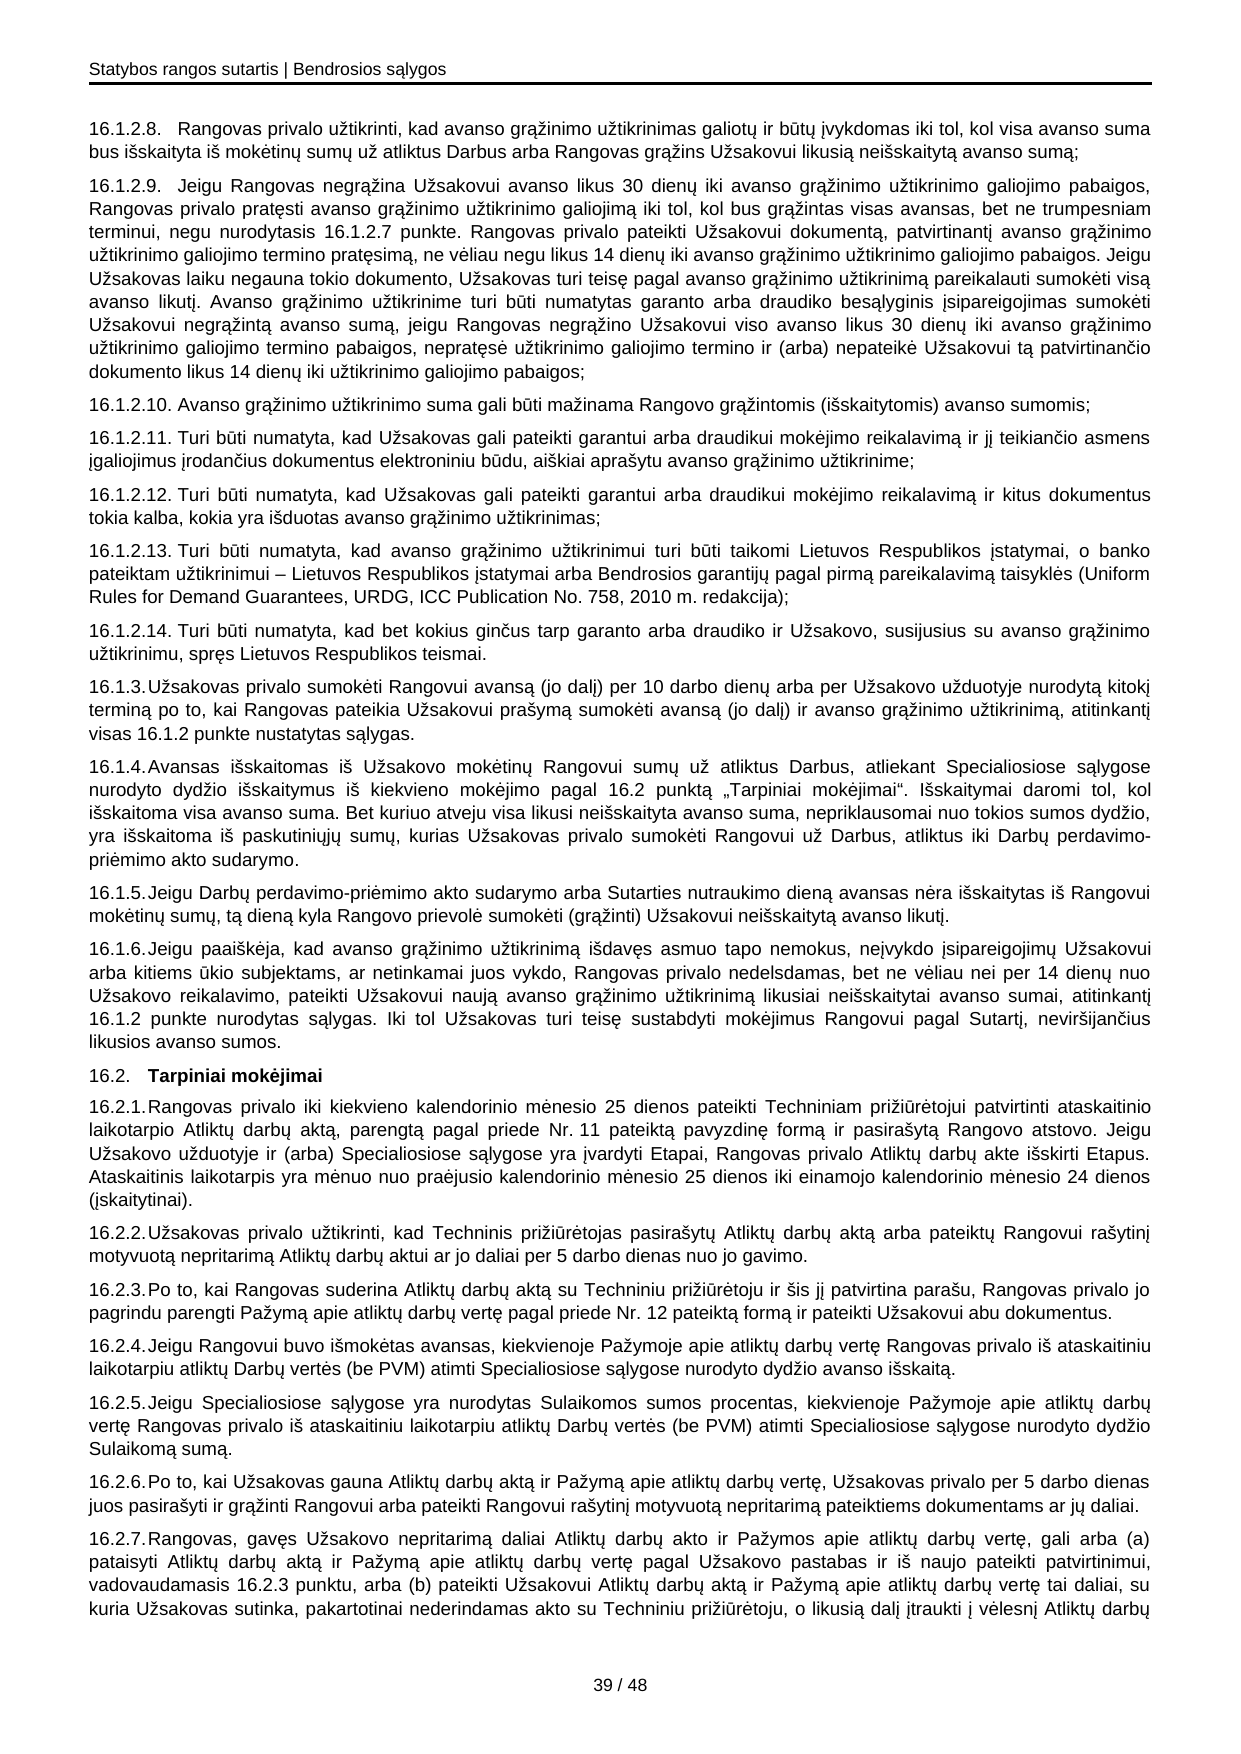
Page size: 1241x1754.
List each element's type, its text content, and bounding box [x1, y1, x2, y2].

list Rangovas privalo iki kiekvieno kalendorinio mėnesio 25 dienos pateikti Techniniam prižiūrėtojui patvirtinti ataskaitinio laikotarpio Atliktų darbų aktą, parengtą pagal priede Nr. 11 pateiktą pavyzdinę formą ir pasirašytą Rangovo atstovo. Jeigu Užsakovo užduotyje ir (arba) Specialiosiose sąlygose yra įvardyti Etapai, Rangovas privalo Atliktų darbų akte išskirti Etapus. Ataskaitinis laikotarpis yra mėnuo nuo praėjusio kalendorinio mėnesio 25 dienos iki einamojo kalendorinio mėnesio 24 dienos (įskaitytinai). [89, 1096, 1152, 1210]
list Po to, kai Užsakovas gauna Atliktų darbų aktą ir Pažymą apie atliktų darbų vertę, Užsakovas privalo per 5 darbo dienas juos pasirašyti ir grąžinti Rangovui arba pateikti Rangovui rašytinį motyvuotą nepritarimą pateiktiems dokumentams ar jų daliai. [89, 1471, 1152, 1516]
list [89, 1528, 1152, 1619]
list Avanso grąžinimo užtikrinimo suma gali būti mažinama Rangovo grąžintomis (išskaitytomis) avanso sumomis; [89, 394, 1152, 415]
list Turi būti numatyta, kad avanso grąžinimo užtikrinimui turi būti taikomi Lietuvos Respublikos įstatymai, o banko pateiktam užtikrinimui – Lietuvos Respublikos įstatymai arba Bendrosios garantijų pagal pirmą pareikalavimą taisyklės (Uniform Rules for Demand Guarantees, URDG, ICC Publication No. 758, 2010 m. redakcija); [89, 540, 1152, 608]
list Jeigu paaiškėja, kad avanso grąžinimo užtikrinimą išdavęs asmuo tapo nemokus, neįvykdo įsipareigojimų Užsakovui arba kitiems ūkio subjektams, ar netinkamai juos vykdo, Rangovas privalo nedelsdamas, bet ne vėliau nei per 14 dienų nuo Užsakovo reikalavimo, pateikti Užsakovui naują avanso grąžinimo užtikrinimą likusiai neišskaitytai avanso sumai, atitinkantį 16.1.2 punkte nurodytas sąlygas. Iki tol Užsakovas turi teisę sustabdyti mokėjimus Rangovui pagal Sutartį, neviršijančius likusios avanso sumos. [89, 938, 1152, 1053]
list Turi būti numatyta, kad Užsakovas gali pateikti garantui arba draudikui mokėjimo reikalavimą ir kitus dokumentus tokia kalba, kokia yra išduotas avanso grąžinimo užtikrinimas; [89, 483, 1152, 528]
list Po to, kai Rangovas suderina Atliktų darbų aktą su Techniniu prižiūrėtoju ir šis jį patvirtina parašu, Rangovas privalo jo pagrindu parengti Pažymą apie atliktų darbų vertę pagal priede Nr. 12 pateiktą formą ir pateikti Užsakovui abu dokumentus. [89, 1278, 1152, 1323]
list Turi būti numatyta, kad Užsakovas gali pateikti garantui arba draudikui mokėjimo reikalavimą ir jį teikiančio asmens įgaliojimus įrodančius dokumentus elektroniniu būdu, aiškiai aprašytu avanso grąžinimo užtikrinime; [89, 427, 1152, 472]
list Avansas išskaitomas iš Užsakovo mokėtinų Rangovui sumų už atliktus Darbus, atliekant Specialiosiose sąlygose nurodyto dydžio išskaitymus iš kiekvieno mokėjimo pagal 16.2 punktą „Tarpiniai mokėjimai“. Išskaitymai daromi tol, kol išskaitoma visa avanso suma. Bet kuriuo atveju visa likusi neišskaityta avanso suma, nepriklausomai nuo tokios sumos dydžio, yra išskaitoma iš paskutiniųjų sumų, kurias Užsakovas privalo sumokėti Rangovui už Darbus, atliktus iki Darbų perdavimo-priėmimo akto sudarymo. [89, 756, 1152, 870]
subtitle Tarpiniai mokėjimai [89, 1064, 1152, 1086]
list Užsakovas privalo sumokėti Rangovui avansą (jo dalį) per 10 darbo dienų arba per Užsakovo užduotyje nurodytą kitokį terminą po to, kai Rangovas pateikia Užsakovui prašymą sumokėti avansą (jo dalį) ir avanso grąžinimo užtikrinimą, atitinkantį visas 16.1.2 punkte nustatytas sąlygas. [89, 676, 1152, 744]
list Turi būti numatyta, kad bet kokius ginčus tarp garanto arba draudiko ir Užsakovo, susijusius su avanso grąžinimo užtikrinimu, spręs Lietuvos Respublikos teismai. [89, 619, 1152, 664]
list Užsakovas privalo užtikrinti, kad Techninis prižiūrėtojas pasirašytų Atliktų darbų aktą arba pateiktų Rangovui rašytinį motyvuotą nepritarimą Atliktų darbų aktui ar jo daliai per 5 darbo dienas nuo jo gavimo. [89, 1222, 1152, 1267]
list Jeigu Specialiosiose sąlygose yra nurodytas Sulaikomos sumos procentas, kiekvienoje Pažymoje apie atliktų darbų vertę Rangovas privalo iš ataskaitiniu laikotarpiu atliktų Darbų vertės (be PVM) atimti Specialiosiose sąlygose nurodyto dydžio Sulaikomą sumą. [89, 1391, 1152, 1459]
list Jeigu Rangovui buvo išmokėtas avansas, kiekvienoje Pažymoje apie atliktų darbų vertę Rangovas privalo iš ataskaitiniu laikotarpiu atliktų Darbų vertės (be PVM) atimti Specialiosiose sąlygose nurodyto dydžio avanso išskaitą. [89, 1335, 1152, 1380]
list Jeigu Darbų perdavimo-priėmimo akto sudarymo arba Sutarties nutraukimo dieną avansas nėra išskaitytas iš Rangovui mokėtinų sumų, tą dieną kyla Rangovo prievolė sumokėti (grąžinti) Užsakovui neišskaitytą avanso likutį. [89, 882, 1152, 927]
list Rangovas privalo užtikrinti, kad avanso grąžinimo užtikrinimas galiotų ir būtų įvykdomas iki tol, kol visa avanso suma bus išskaityta iš mokėtinų sumų už atliktus Darbus arba Rangovas grąžins Užsakovui likusią neišskaitytą avanso sumą; [89, 118, 1152, 163]
list Jeigu Rangovas negrąžina Užsakovui avanso likus 30 dienų iki avanso grąžinimo užtikrinimo galiojimo pabaigos, Rangovas privalo pratęsti avanso grąžinimo užtikrinimo galiojimą iki tol, kol bus grąžintas visas avansas, bet ne trumpesniam terminui, negu nurodytasis 16.1.2.7 punkte. Rangovas privalo pateikti Užsakovui dokumentą, patvirtinantį avanso grąžinimo užtikrinimo galiojimo termino pratęsimą, ne vėliau negu likus 14 dienų iki avanso grąžinimo užtikrinimo galiojimo pabaigos. Jeigu Užsakovas laiku negauna tokio dokumento, Užsakovas turi teisę pagal avanso grąžinimo užtikrinimą pareikalauti sumokėti visą avanso likutį. Avanso grąžinimo užtikrinime turi būti numatytas garanto arba draudiko besąlyginis įsipareigojimas sumokėti Užsakovui negrąžintą avanso sumą, jeigu Rangovas negrąžino Užsakovui viso avanso likus 30 dienų iki avanso grąžinimo užtikrinimo galiojimo termino pabaigos, nepratęsė užtikrinimo galiojimo termino ir (arba) nepateikė Užsakovui tą patvirtinančio dokumento likus 14 dienų iki užtikrinimo galiojimo pabaigos; [89, 174, 1152, 382]
